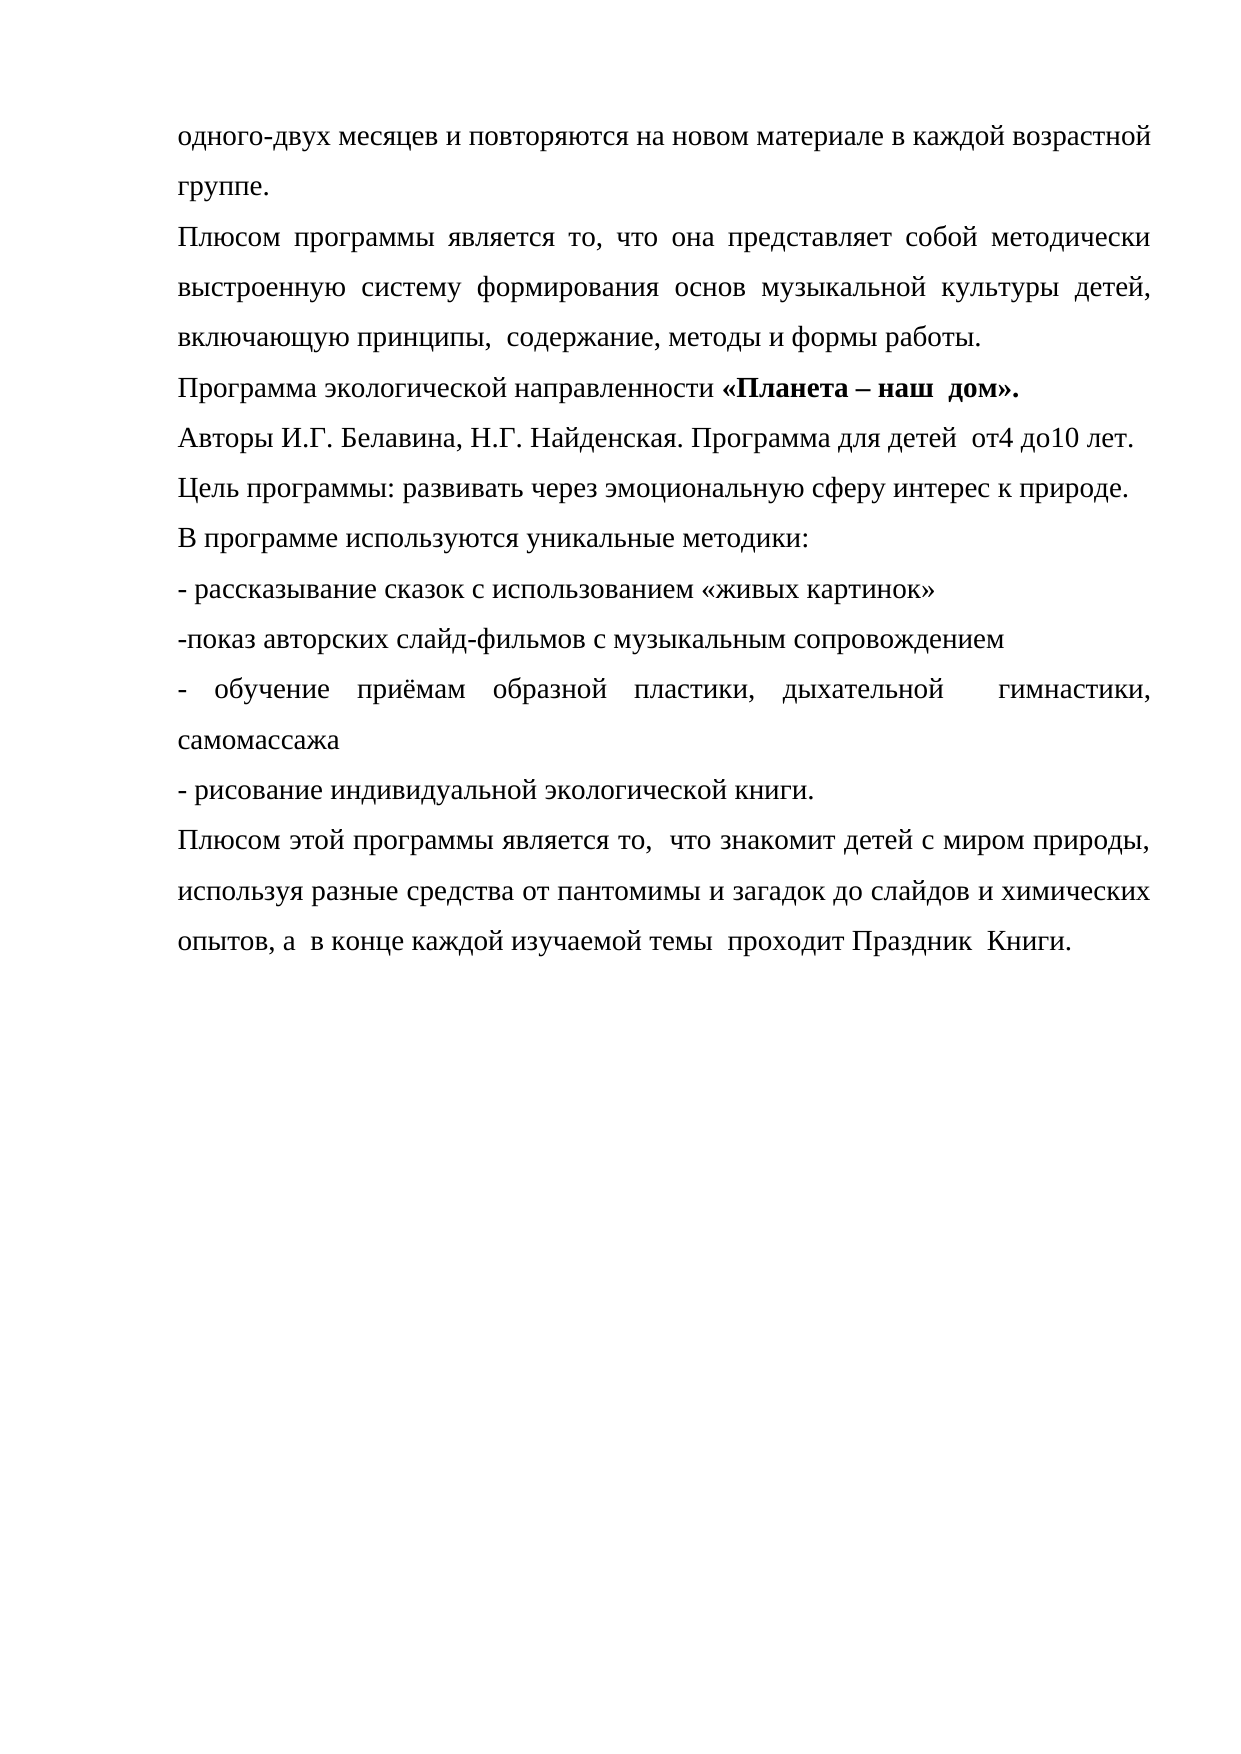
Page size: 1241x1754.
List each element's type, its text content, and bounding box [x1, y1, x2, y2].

text -показ авторских слайд-фильмов с музыкальным сопровождением [177, 621, 1152, 655]
text В программе используются уникальные методики: [177, 521, 1152, 554]
text Программа экологической направленности «Планета – наш дом». [177, 370, 1152, 403]
text - обучение приёмам образной пластики, дыхательной гимнастики, самомассажа [177, 672, 1152, 755]
text Плюсом программы является то, что она представляет собой методически выстроенную систему формирования основ музыкальной культуры детей, включающую принципы, содержание, методы и формы работы. [177, 219, 1152, 353]
text - рассказывание сказок с использованием «живых картинок» [177, 571, 1152, 604]
text Авторы И.Г. Белавина, Н.Г. Найденская. Программа для детей от4 до10 лет. [177, 420, 1152, 453]
text Цель программы: развивать через эмоциональную сферу интерес к природе. [177, 470, 1152, 504]
text - рисование индивидуальной экологической книги. [177, 772, 1152, 806]
text Плюсом этой программы является то, что знакомит детей с миром природы, используя разные средства от пантомимы и загадок до слайдов и химических опытов, а в конце каждой изучаемой темы проходит Праздник Книги. [177, 822, 1152, 957]
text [177, 118, 1152, 202]
